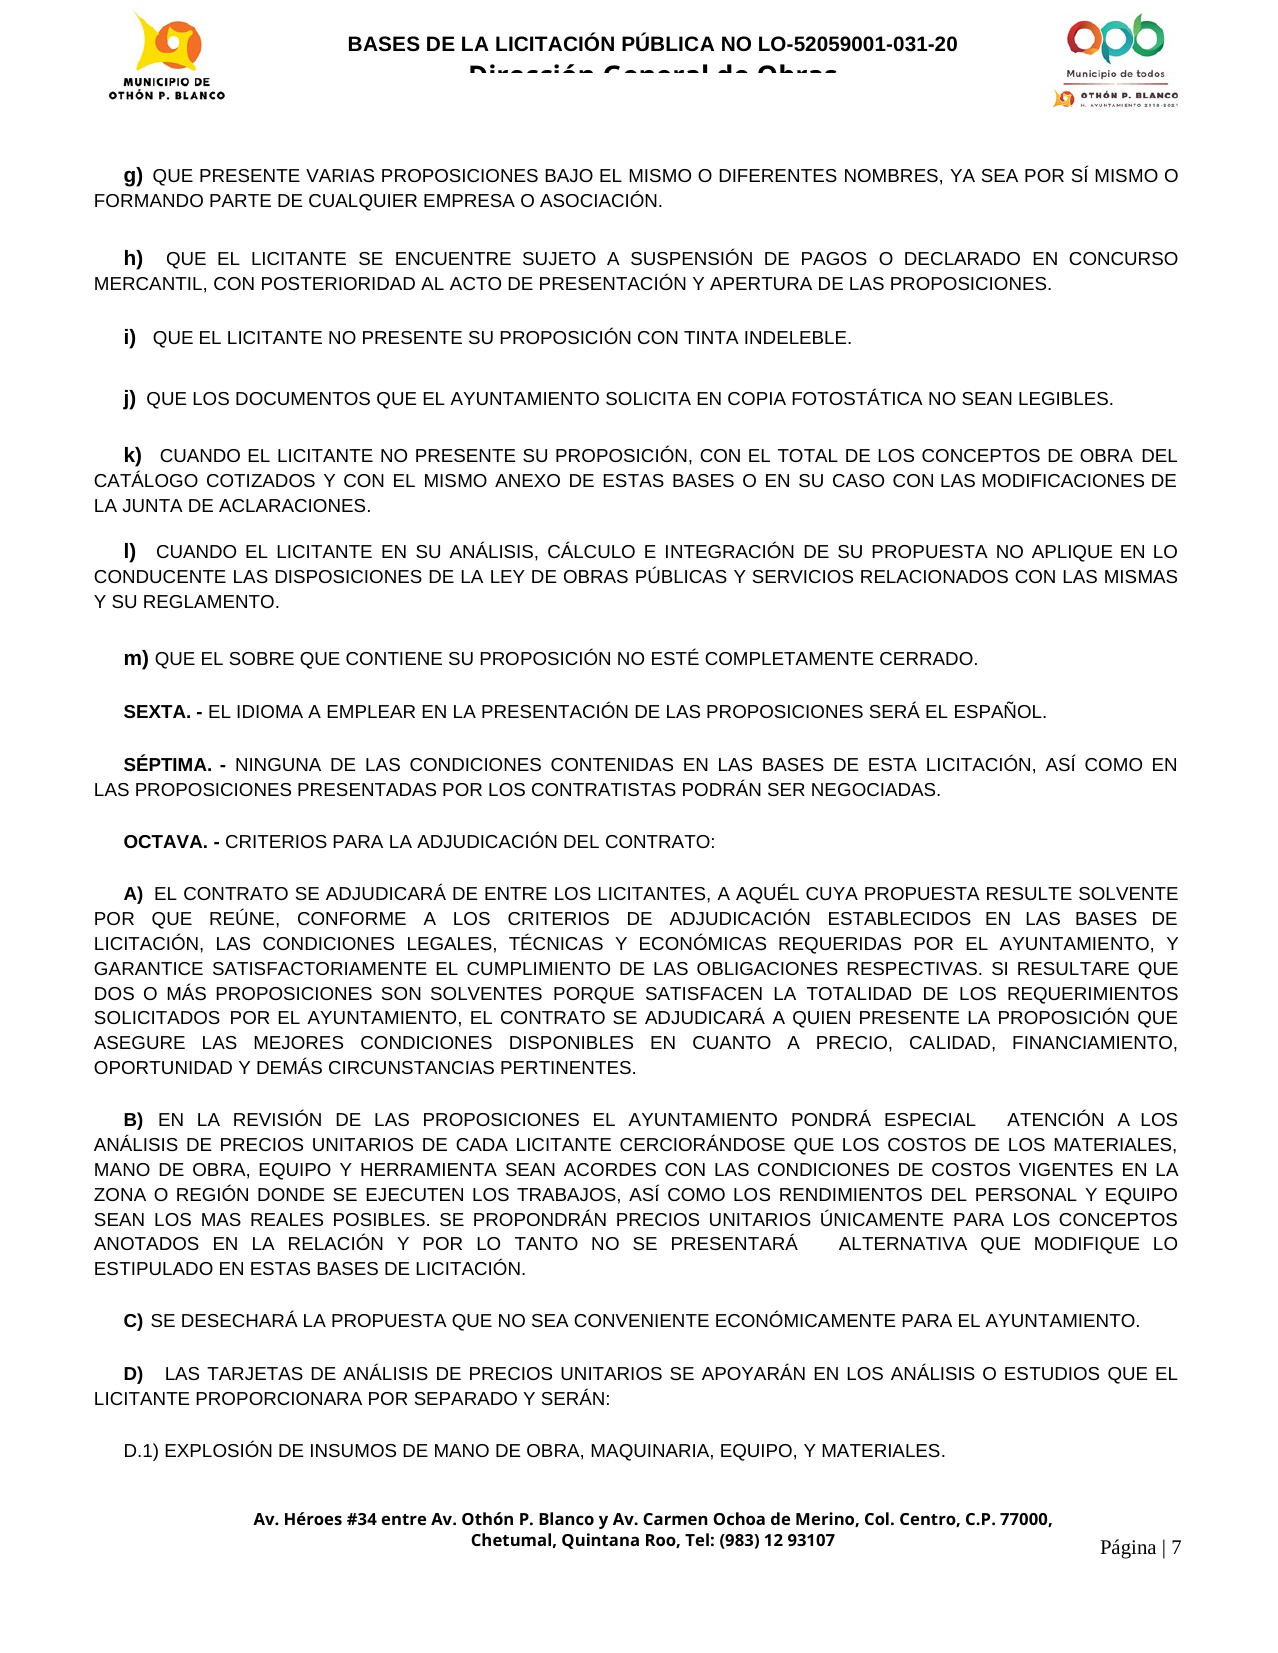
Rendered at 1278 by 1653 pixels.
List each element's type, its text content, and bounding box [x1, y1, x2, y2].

text j) QUE LOS DOCUMENTOS QUE EL AYUNTAMIENTO SOLICITA EN COPIA FOTOSTÁTICA NO SEAN LEGIBLES. [94, 385, 1178, 409]
text OCTAVA. - CRITERIOS PARA LA ADJUDICACIÓN DEL CONTRATO: [94, 831, 1178, 852]
text SEXTA. - EL IDIOMA A EMPLEAR EN LA PRESENTACIÓN DE LAS PROPOSICIONES SERÁ EL ESPAÑOL. [94, 701, 1178, 723]
picture [104, 0, 237, 114]
text D.1) EXPLOSIÓN DE INSUMOS DE MANO DE OBRA, MAQUINARIA, EQUIPO, Y MATERIALES. [94, 1440, 1178, 1461]
text k) CUANDO EL LICITANTE NO PRESENTE SU PROPOSICIÓN, CON EL TOTAL DE LOS CONCEPTOS DE OBRA DEL CATÁLOGO COTIZADOS Y CON EL MISMO ANEXO DE ESTAS BASES O EN SU CASO CON LAS MODIFICACIONES DE LA JUNTA DE ACLARACIONES. [94, 443, 1178, 517]
text m) QUE EL SOBRE QUE CONTIENE SU PROPOSICIÓN NO ESTÉ COMPLETAMENTE CERRADO. [94, 646, 1178, 670]
picture [1049, 13, 1192, 113]
text SÉPTIMA. - NINGUNA DE LAS CONDICIONES CONTENIDAS EN LAS BASES DE ESTA LICITACIÓN, ASÍ COMO EN LAS PROPOSICIONES PRESENTADAS POR LOS CONTRATISTAS PODRÁN SER NEGOCIADAS. [94, 754, 1178, 800]
text C) SE DESECHARÁ LA PROPUESTA QUE NO SEA CONVENIENTE ECONÓMICAMENTE PARA EL AYUNTAMIENTO. [94, 1310, 1178, 1332]
text l) CUANDO EL LICITANTE EN SU ANÁLISIS, CÁLCULO E INTEGRACIÓN DE SU PROPUESTA NO APLIQUE EN LO CONDUCENTE LAS DISPOSICIONES DE LA LEY DE OBRAS PÚBLICAS Y SERVICIOS RELACIONADOS CON LAS MISMAS Y SU REGLAMENTO. [94, 539, 1178, 613]
text h) QUE EL LICITANTE SE ENCUENTRE SUJETO A SUSPENSIÓN DE PAGOS O DECLARADO EN CONCURSO MERCANTIL, CON POSTERIORIDAD AL ACTO DE PRESENTACIÓN Y APERTURA DE LAS PROPOSICIONES. [94, 245, 1178, 294]
text g) QUE PRESENTE VARIAS PROPOSICIONES BAJO EL MISMO O DIFERENTES NOMBRES, YA SEA POR SÍ MISMO O FORMANDO PARTE DE CUALQUIER EMPRESA O ASOCIACIÓN. [94, 163, 1178, 212]
text B) EN LA REVISIÓN DE LAS PROPOSICIONES EL AYUNTAMIENTO PONDRÁ ESPECIAL ATENCIÓN A LOS ANÁLISIS DE PRECIOS UNITARIOS DE CADA LICITANTE CERCIORÁNDOSE QUE LOS COSTOS DE LOS MATERIALES, MANO DE OBRA, EQUIPO Y HERRAMIENTA SEAN ACORDES CON LAS CONDICIONES DE COSTOS VIGENTES EN LA ZONA O REGIÓN DONDE SE EJECUTEN LOS TRABAJOS, ASÍ COMO LOS RENDIMIENTOS DEL PERSONAL Y EQUIPO SEAN LOS MAS REALES POSIBLES. SE PROPONDRÁN PRECIOS UNITARIOS ÚNICAMENTE PARA LOS CONCEPTOS ANOTADOS EN LA RELACIÓN Y POR LO TANTO NO SE PRESENTARÁ ALTERNATIVA QUE MODIFIQUE LO ESTIPULADO EN ESTAS BASES DE LICITACIÓN. [94, 1109, 1178, 1279]
text A) EL CONTRATO SE ADJUDICARÁ DE ENTRE LOS LICITANTES, A AQUÉL CUYA PROPUESTA RESULTE SOLVENTE POR QUE REÚNE, CONFORME A LOS CRITERIOS DE ADJUDICACIÓN ESTABLECIDOS EN LAS BASES DE LICITACIÓN, LAS CONDICIONES LEGALES, TÉCNICAS Y ECONÓMICAS REQUERIDAS POR EL AYUNTAMIENTO, Y GARANTICE SATISFACTORIAMENTE EL CUMPLIMIENTO DE LAS OBLIGACIONES RESPECTIVAS. SI RESULTARE QUE DOS O MÁS PROPOSICIONES SON SOLVENTES PORQUE SATISFACEN LA TOTALIDAD DE LOS REQUERIMIENTOS SOLICITADOS POR EL AYUNTAMIENTO, EL CONTRATO SE ADJUDICARÁ A QUIEN PRESENTE LA PROPOSICIÓN QUE ASEGURE LAS MEJORES CONDICIONES DISPONIBLES EN CUANTO A PRECIO, CALIDAD, FINANCIAMIENTO, OPORTUNIDAD Y DEMÁS CIRCUNSTANCIAS PERTINENTES. [94, 883, 1178, 1078]
text i) QUE EL LICITANTE NO PRESENTE SU PROPOSICIÓN CON TINTA INDELEBLE. [94, 325, 1178, 349]
text D) LAS TARJETAS DE ANÁLISIS DE PRECIOS UNITARIOS SE APOYARÁN EN LOS ANÁLISIS O ESTUDIOS QUE EL LICITANTE PROPORCIONARA POR SEPARADO Y SERÁN: [94, 1363, 1178, 1409]
